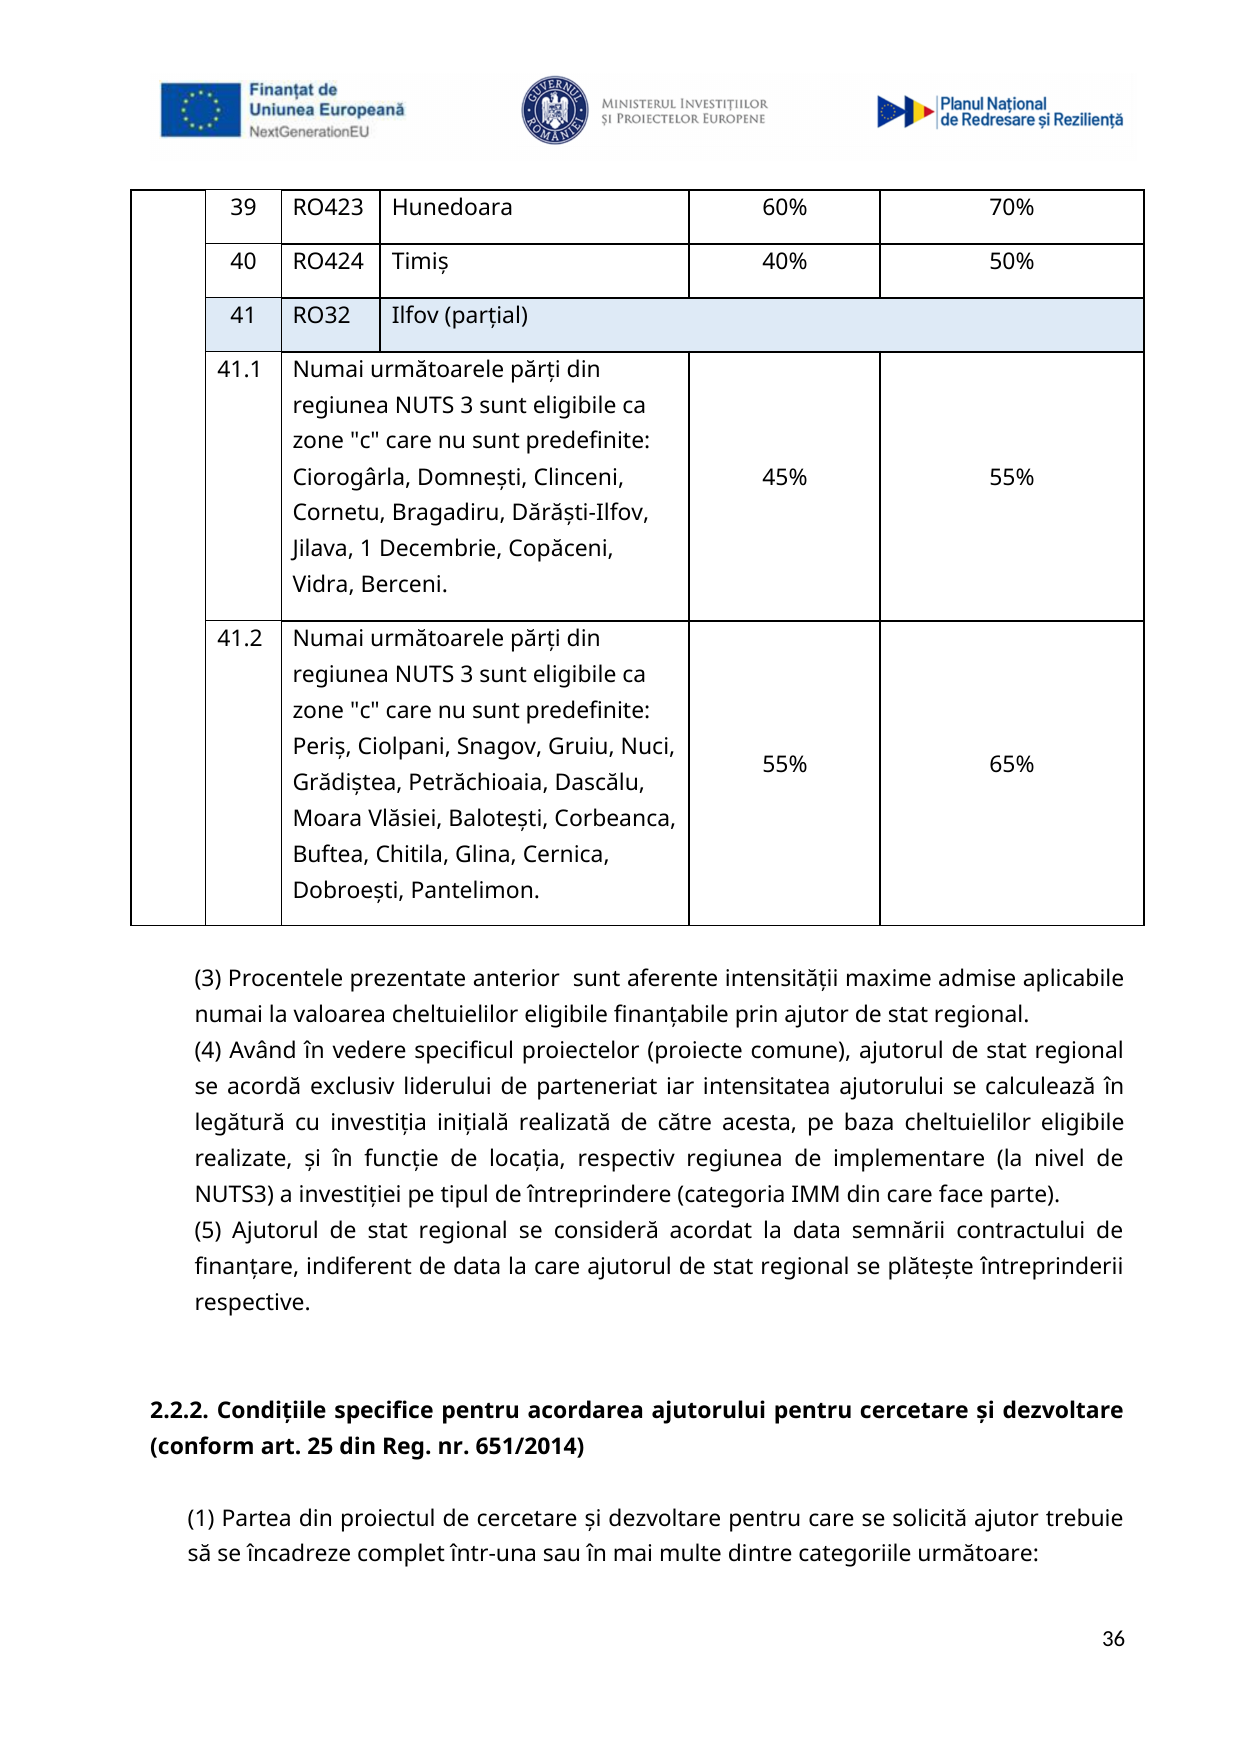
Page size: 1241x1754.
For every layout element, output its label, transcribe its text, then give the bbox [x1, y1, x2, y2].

table_cell RO424 [282, 245, 379, 297]
text (4) Având în vedere specificul proiectelor (proiecte comune), ajutorul de stat regional se acordă exclusiv liderului de parteneriat iar intensitatea ajutorului se calculează în legătură cu investiția inițială realizată de către acesta, pe baza cheltuielilor eligibile realizate, și în funcție de locația, respectiv regiunea de implementare (la nivel de NUTS3) a investiției pe tipul de întreprindere (categoria IMM din care face parte). [194, 1034, 1125, 1209]
text (1) Partea din proiectul de cercetare și dezvoltare pentru care se solicită ajutor trebuie să se încadreze complet într-una sau în mai multe dintre categoriile următoare: [187, 1501, 1125, 1569]
table_cell Ilfov (parțial) [381, 299, 689, 351]
table_cell 40% [690, 245, 879, 297]
picture [150, 73, 1137, 161]
table_cell 55% [690, 622, 879, 925]
table_cell Timiș [381, 245, 688, 297]
table_cell 45% [690, 353, 879, 620]
table_cell 70% [881, 191, 1143, 243]
table_cell 50% [881, 245, 1143, 297]
table_cell 65% [881, 622, 1143, 925]
text (3) Procentele prezentate anterior sunt aferente intensității maxime admise aplicabile numai la valoarea cheltuielilor eligibile finanțabile prin ajutor de stat regional. [194, 994, 1125, 1029]
table_cell 60% [690, 191, 879, 243]
text 2.2.2. Condițiile specifice pentru acordarea ajutorului pentru cercetare și dezvoltare (conform art. 25 din Reg. nr. 651/2014) [150, 1425, 1125, 1461]
table_cell 55% [881, 353, 1143, 620]
table_cell Numai următoarele părți din regiunea NUTS 3 sunt eligibile ca zone "c" care nu sunt predefinite: Ciorogârla, Domnești, Clinceni, Cornetu, Bragadiru, Dărăști-Ilfov, Jilava, 1 Decembrie, Copăceni, Vidra, Berceni. [282, 353, 688, 620]
table_cell [689, 299, 880, 351]
table_cell 39 [206, 190, 281, 243]
table_cell RO423 [282, 191, 379, 243]
table_cell 41 [206, 298, 281, 351]
table_cell 41.2 [206, 621, 281, 925]
table_cell 41.1 [206, 352, 281, 620]
table_cell Hunedoara [381, 191, 688, 243]
table_cell Numai următoarele părți din regiunea NUTS 3 sunt eligibile ca zone "c" care nu sunt predefinite: Periș, Ciolpani, Snagov, Gruiu, Nuci, Grădiștea, Petrăchioaia, Dascălu, Moara Vlăsiei, Balotești, Corbeanca, Buftea, Chitila, Glina, Cernica, Dobroești, Pantelimon. [282, 622, 688, 925]
table_cell [880, 299, 1143, 351]
text (5) Ajutorul de stat regional se consideră acordat la data semnării contractului de finanțare, indiferent de data la care ajutorul de stat regional se plătește întreprinderii respective. [194, 1281, 1125, 1317]
table_cell RO32 [282, 299, 379, 351]
table_cell 40 [206, 244, 281, 297]
